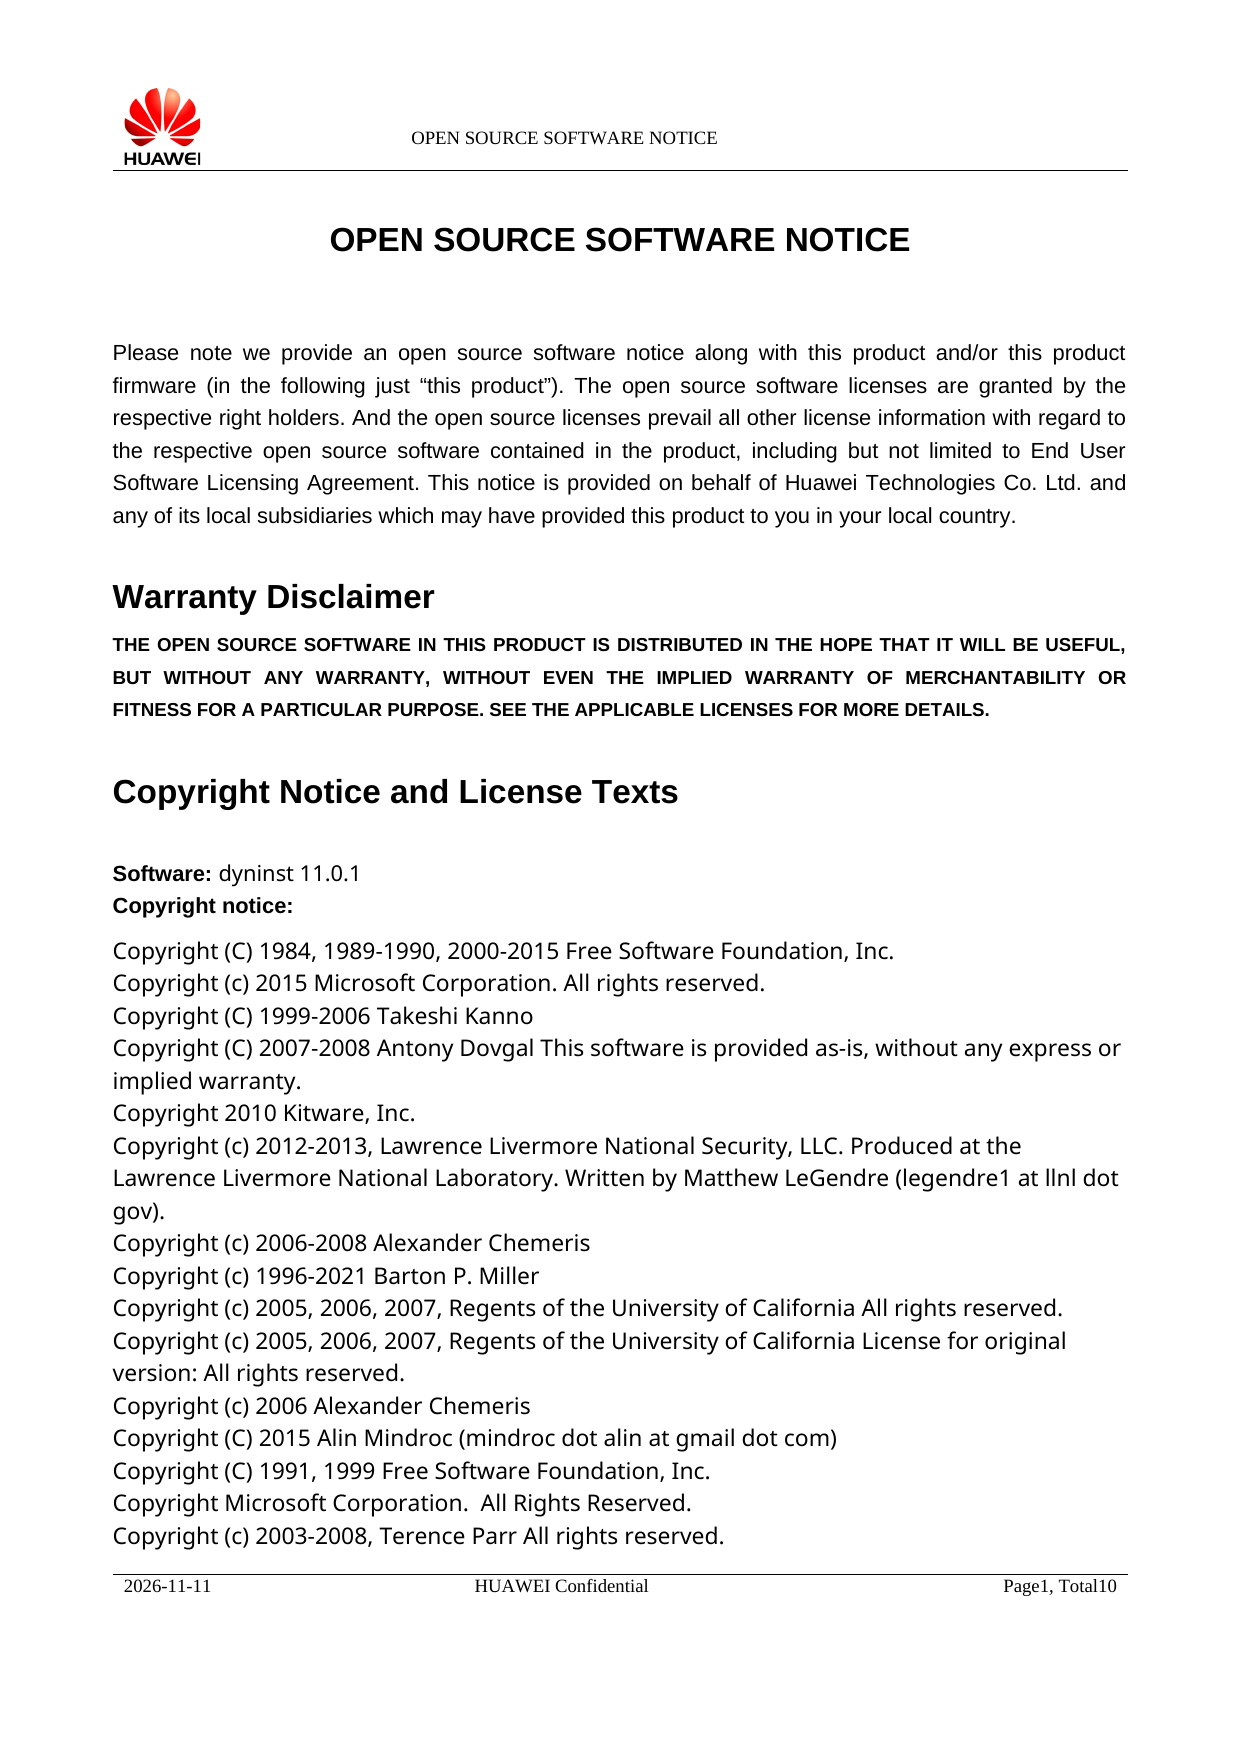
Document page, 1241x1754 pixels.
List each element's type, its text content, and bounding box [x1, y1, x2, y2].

text Warranty Disclaimer [112, 564, 1128, 629]
text Please note we provide an open source software notice along with this product and/or this product firmware (in the following just “this product”). The open source software licenses are granted by the respective right holders. And the open source licenses prevail all other license information with regard to the respective open source software contained in the product, including but not limited to End User Software Licensing Agreement. This notice is provided on behalf of Huawei Technologies Co. Ltd. and any of its local subsidiaries which may have provided this product to you in your local country. [112, 336, 1128, 531]
text OPEN SOURCE SOFTWARE NOTICE [112, 206, 1128, 271]
text Copyright (C) 1984, 1989-1990, 2000-2015 Free Software Foundation, Inc. Copyright (c) 2015 Microsoft Corporation. All rights reserved. Copyright (C) 1999-2006 Takeshi Kanno Copyright (C) 2007-2008 Antony Dovgal This software is provided as-is, without any express or implied warranty. Copyright 2010 Kitware, Inc. Copyright (c) 2012-2013, Lawrence Livermore National Security, LLC. Produced at the Lawrence Livermore National Laboratory. Written by Matthew LeGendre (legendre1 at llnl dot gov). [112, 934, 1128, 1226]
text The open source software in this product is distributed in the hope that it will be useful, but WITHOUT ANY WARRANTY, without even the implied warranty of MERCHANTABILITY or FITNESS FOR A PARTICULAR PURPOSE. See the applicable licenses for more details. [112, 629, 1128, 726]
text Copyright Notice and License Texts [112, 759, 1128, 824]
title Software: dyninst 11.0.1 [112, 856, 1128, 889]
picture [124, 88, 201, 165]
text Copyright notice: [112, 889, 1128, 921]
